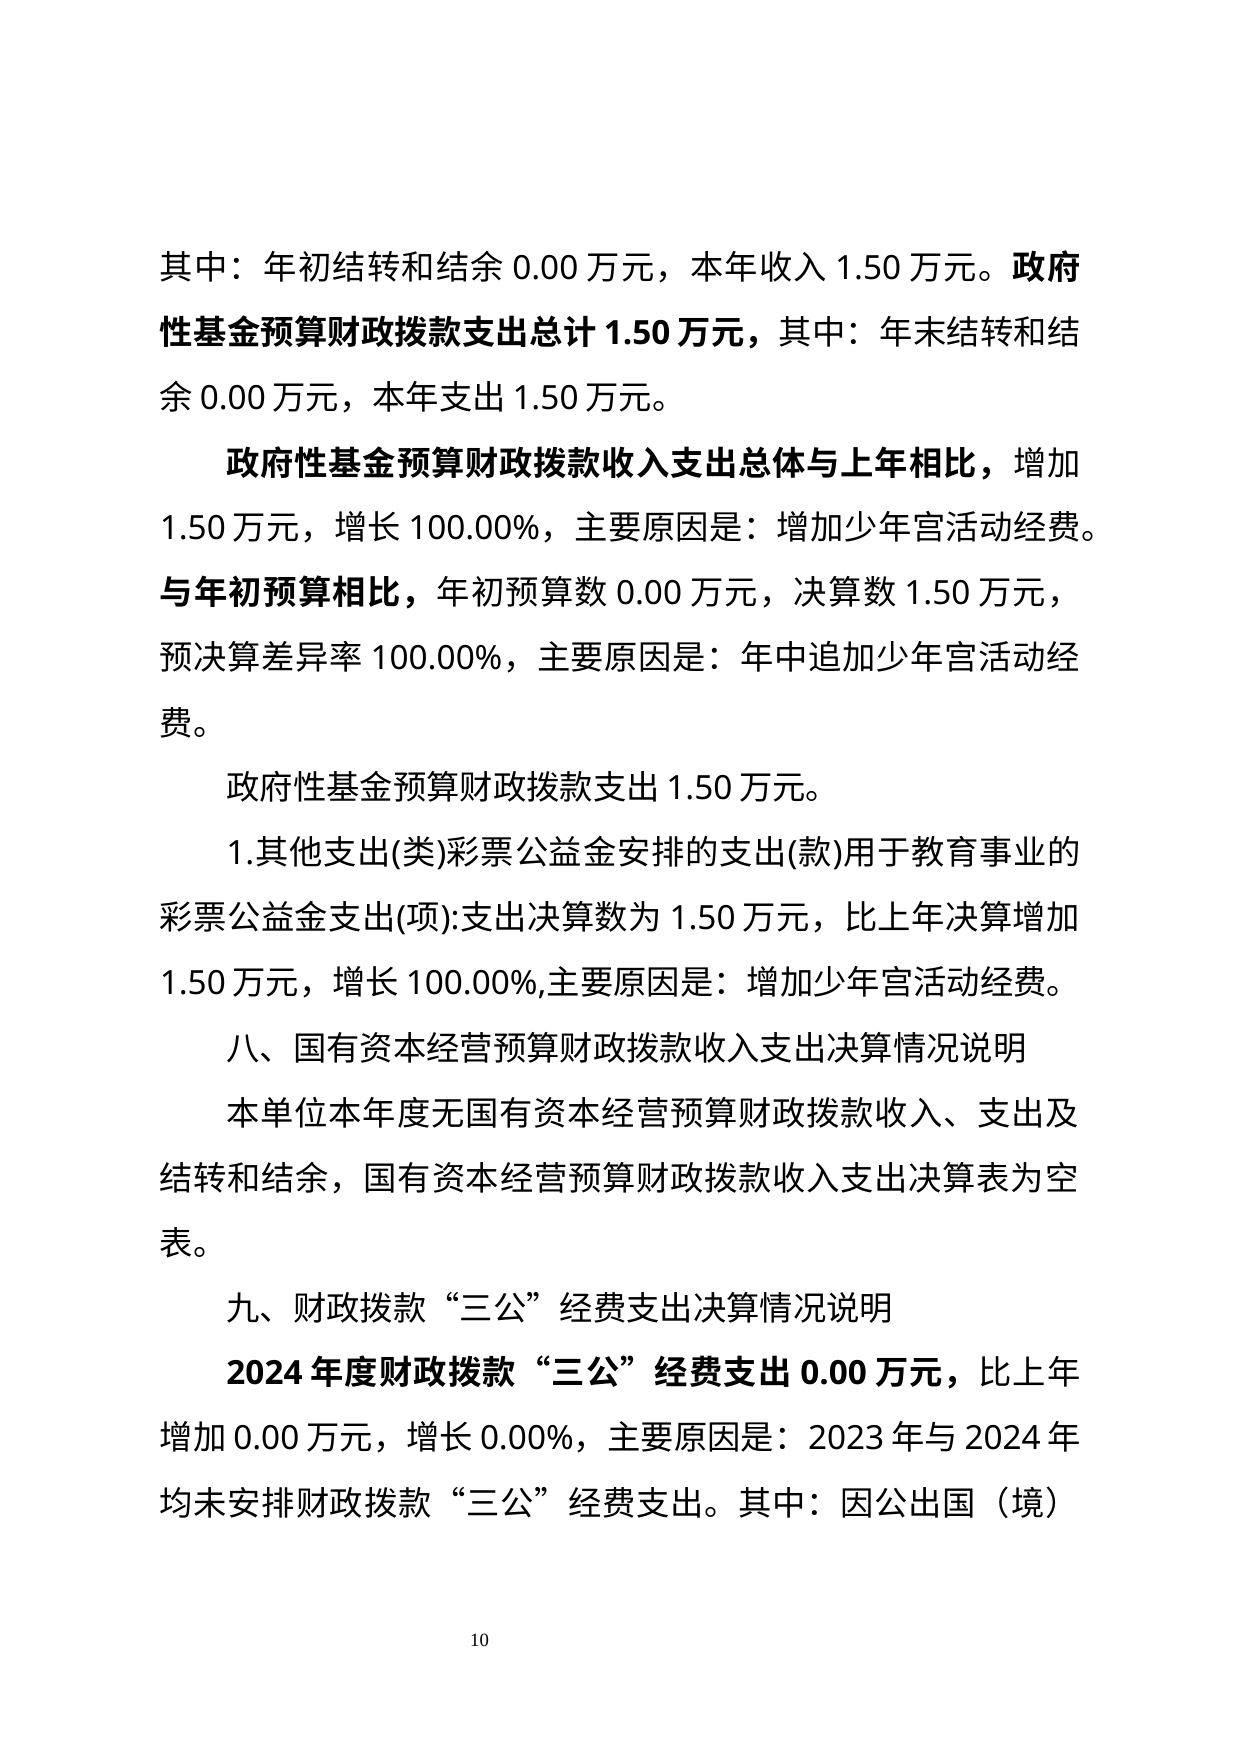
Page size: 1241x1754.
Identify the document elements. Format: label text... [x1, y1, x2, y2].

text 政府性基金预算财政拨款支出1.50万元。 [159, 753, 1081, 818]
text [159, 233, 1081, 428]
text 九、财政拨款“三公”经费支出决算情况说明 [159, 1273, 1081, 1338]
text 1.其他支出(类)彩票公益金安排的支出(款)用于教育事业的彩票公益金支出(项):支出决算数为1.50万元，比上年决算增加1.50万元，增长100.00%,主要原因是：增加少年宫活动经费。 [159, 818, 1081, 1013]
text 本单位本年度无国有资本经营预算财政拨款收入、支出及结转和结余，国有资本经营预算财政拨款收入支出决算表为空表。 [159, 1078, 1081, 1273]
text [159, 1338, 1081, 1533]
text 政府性基金预算财政拨款收入支出总体与上年相比，增加1.50万元，增长100.00%，主要原因是：增加少年宫活动经费。与年初预算相比，年初预算数0.00万元，决算数1.50万元，预决算差异率100.00%，主要原因是：年中追加少年宫活动经费。 [159, 428, 1081, 753]
text 八、国有资本经营预算财政拨款收入支出决算情况说明 [159, 1013, 1081, 1078]
